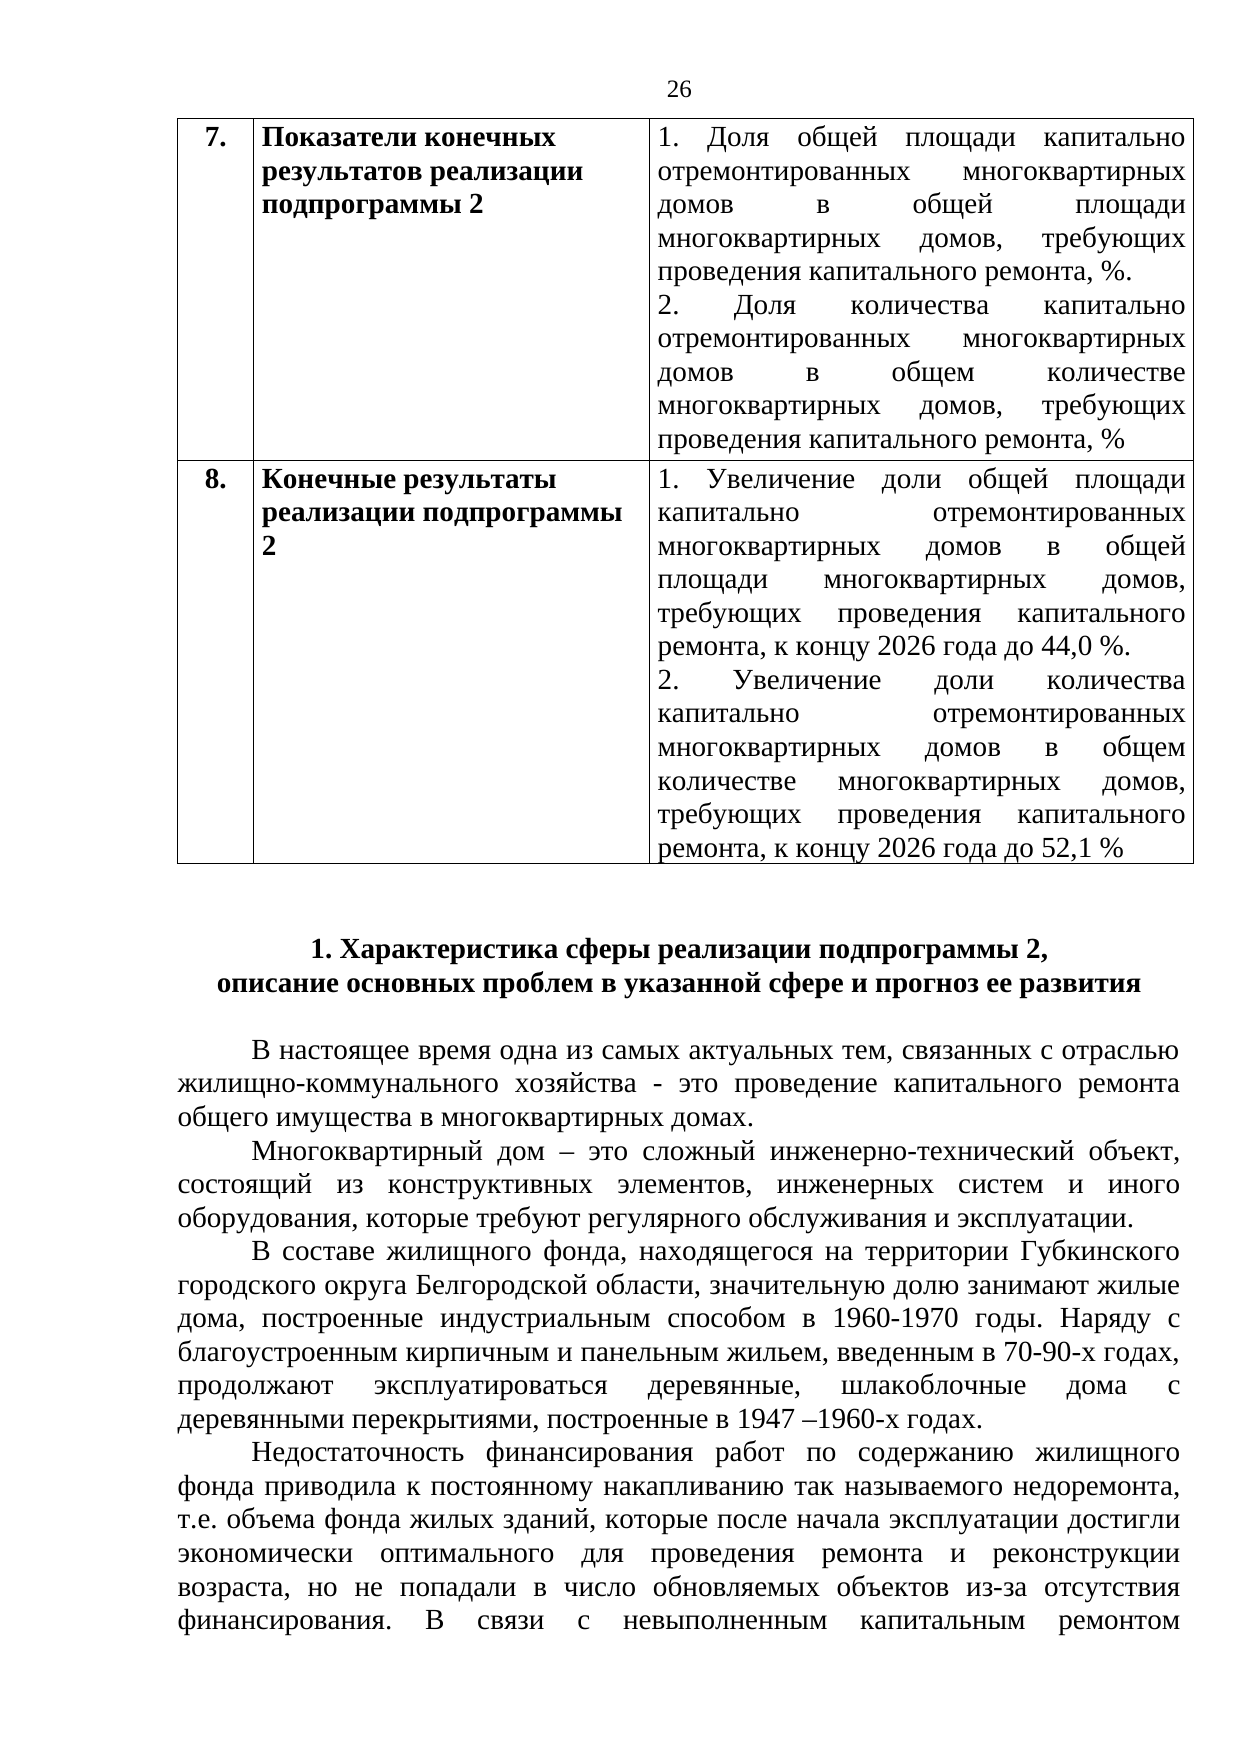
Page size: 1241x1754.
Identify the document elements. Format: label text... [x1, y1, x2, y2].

table_cell Показатели конечных результатов реализации подпрограммы 2 [254, 119, 649, 460]
table_cell Конечные результаты реализации подпрограммы 2 [254, 461, 649, 863]
table_cell 7. [178, 119, 253, 460]
text Многоквартирный дом – это сложный инженерно-технический объект, состоящий из конструктивных элементов, инженерных систем и иного оборудования, которые требуют регулярного обслуживания и эксплуатации. [177, 1133, 1181, 1233]
text описание основных проблем в указанной сфере и прогноз ее развития [177, 965, 1181, 998]
text 1. Характеристика сферы реализации подпрограммы 2, [177, 931, 1181, 965]
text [177, 1434, 1181, 1636]
table_cell 1. Увеличение доли общей площади капитально отремонтированных многоквартирных домов в общей площади многоквартирных домов, требующих проведения капитального ремонта, к концу 2026 года до 44,0 %. 2. Увеличение доли количества капитально отремонтированных многоквартирных домов в общем количестве многоквартирных домов, требующих проведения капитального ремонта, к концу 2026 года до 52,1 % [650, 461, 1193, 863]
table_cell 8. [178, 461, 253, 863]
table_cell 1. Доля общей площади капитально отремонтированных многоквартирных домов в общей площади многоквартирных домов, требующих проведения капитального ремонта, %. 2. Доля количества капитально отремонтированных многоквартирных домов в общем количестве многоквартирных домов, требующих проведения капитального ремонта, % [650, 119, 1193, 460]
text В составе жилищного фонда, находящегося на территории Губкинского городского округа Белгородской области, значительную долю занимают жилые дома, построенные индустриальным способом в 1960-1970 годы. Наряду с благоустроенным кирпичным и панельным жильем, введенным в 70-90-х годах, продолжают эксплуатироваться деревянные, шлакоблочные дома с деревянными перекрытиями, построенные в 1947 –1960-х годах. [177, 1233, 1181, 1434]
text В настоящее время одна из самых актуальных тем, связанных с отраслью жилищно-коммунального хозяйства - это проведение капитального ремонта общего имущества в многоквартирных домах. [177, 1032, 1181, 1133]
